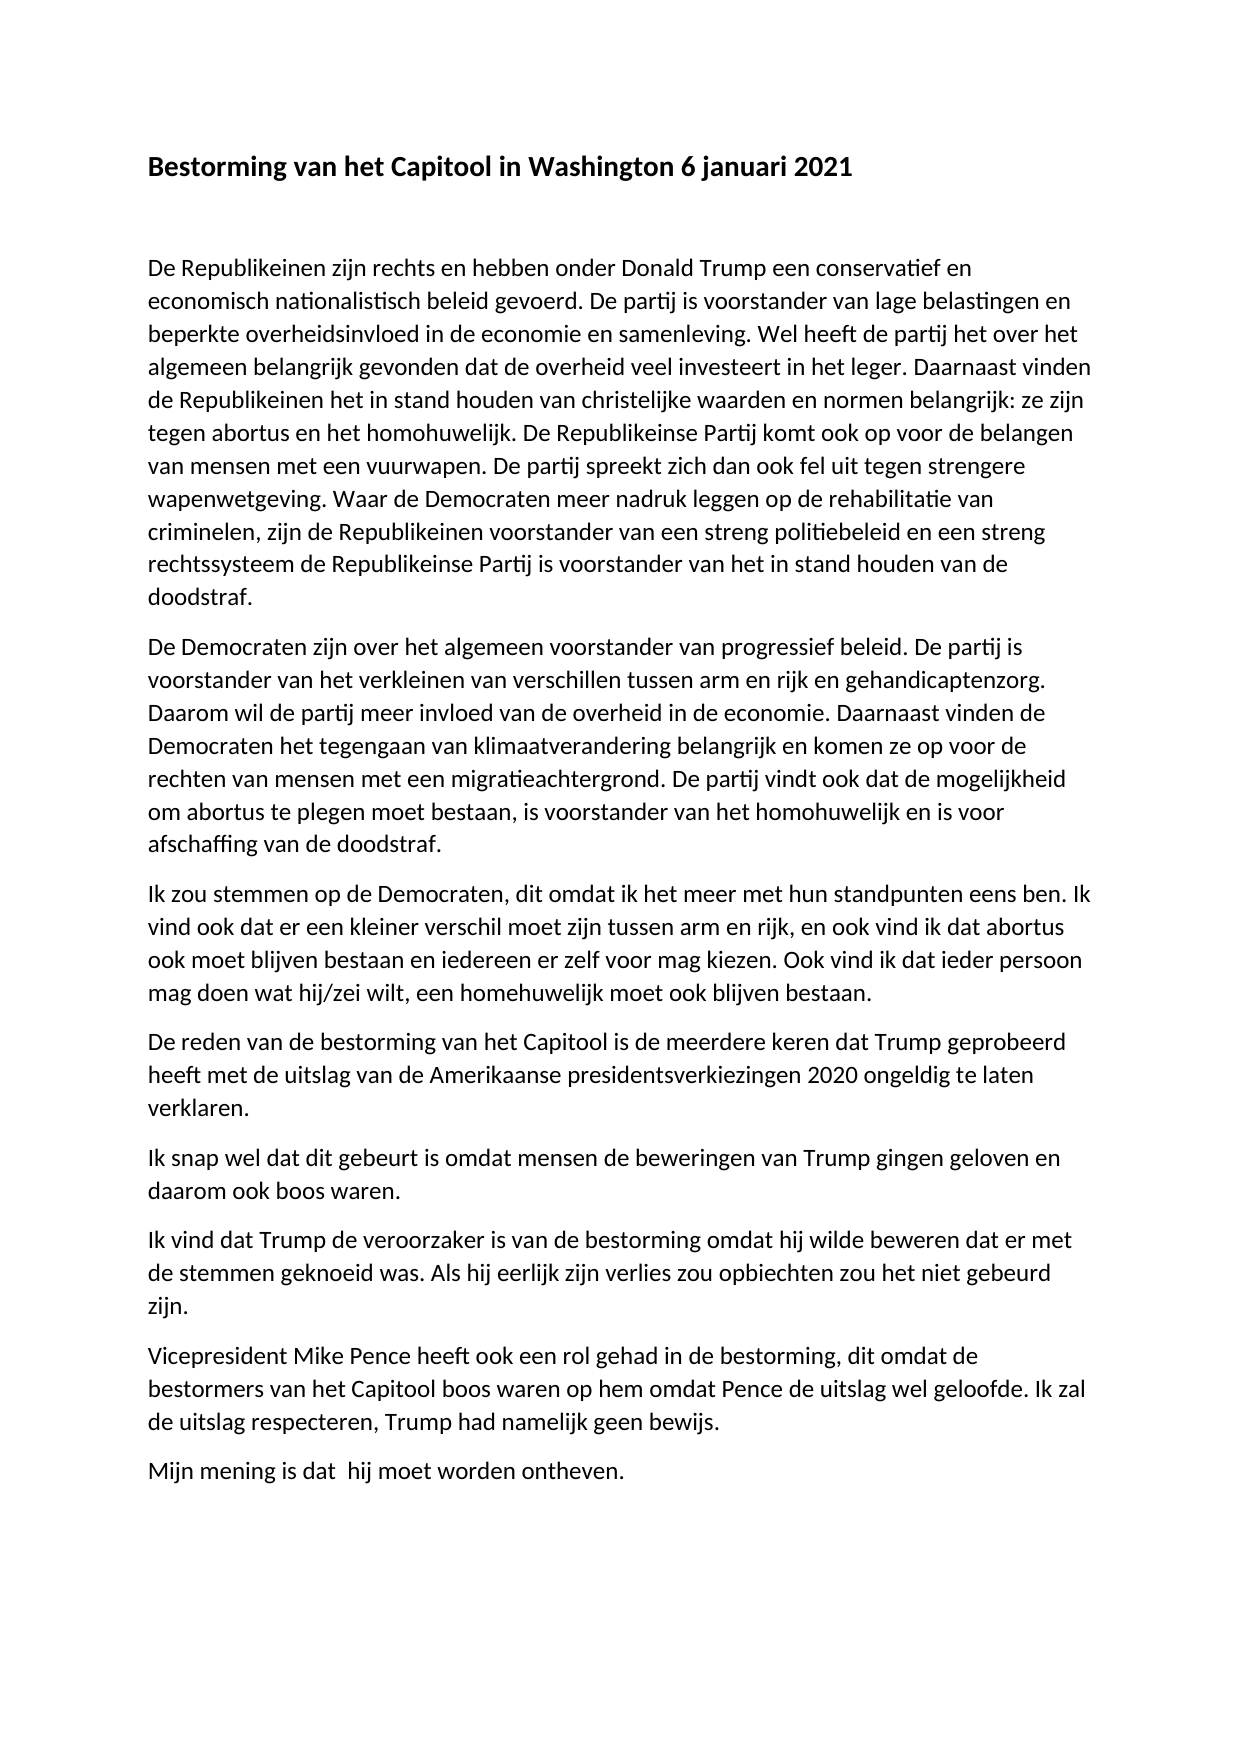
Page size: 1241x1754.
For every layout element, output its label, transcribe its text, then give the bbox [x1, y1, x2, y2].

text Vicepresident Mike Pence heeft ook een rol gehad in de bestorming, dit omdat de bestormers van het Capitool boos waren op hem omdat Pence de uitslag wel geloofde. Ik zal de uitslag respecteren, Trump had namelijk geen bewijs. [148, 1340, 1093, 1436]
text De Republikeinen zijn rechts en hebben onder Donald Trump een conservatief en economisch nationalistisch beleid gevoerd. De partij is voorstander van lage belastingen en beperkte overheidsinvloed in de economie en samenleving. Wel heeft de partij het over het algemeen belangrijk gevonden dat de overheid veel investeert in het leger. Daarnaast vinden de Republikeinen het in stand houden van christelijke waarden en normen belangrijk: ze zijn tegen abortus en het homohuwelijk. De Republikeinse Partij komt ook op voor de belangen van mensen met een vuurwapen. De partij spreekt zich dan ook fel uit tegen strengere wapenwetgeving. Waar de Democraten meer nadruk leggen op de rehabilitatie van criminelen, zijn de Republikeinen voorstander van een streng politiebeleid en een streng rechtssysteem de Republikeinse Partij is voorstander van het in stand houden van de doodstraf. [148, 252, 1093, 612]
text Ik vind dat Trump de veroorzaker is van de bestorming omdat hij wilde beweren dat er met de stemmen geknoeid was. Als hij eerlijk zijn verlies zou opbiechten zou het niet gebeurd zijn. [148, 1224, 1093, 1321]
text Ik zou stemmen op de Democraten, dit omdat ik het meer met hun standpunten eens ben. Ik vind ook dat er een kleiner verschil moet zijn tussen arm en rijk, en ook vind ik dat abortus ook moet blijven bestaan en iedereen er zelf voor mag kiezen. Ook vind ik dat ieder persoon mag doen wat hij/zei wilt, een homehuwelijk moet ook blijven bestaan. [148, 878, 1093, 1007]
text De Democraten zijn over het algemeen voorstander van progressief beleid. De partij is voorstander van het verkleinen van verschillen tussen arm en rijk en gehandicaptenzorg. Daarom wil de partij meer invloed van de overheid in de economie. Daarnaast vinden de Democraten het tegengaan van klimaatverandering belangrijk en komen ze op voor de rechten van mensen met een migratieachtergrond. De partij vindt ook dat de mogelijkheid om abortus te plegen moet bestaan, is voorstander van het homohuwelijk en is voor afschaffing van de doodstraf. [148, 631, 1093, 859]
text Mijn mening is dat hij moet worden ontheven. [148, 1455, 1093, 1486]
text De reden van de bestorming van het Capitool is de meerdere keren dat Trump geprobeerd heeft met de uitslag van de Amerikaanse presidentsverkiezingen 2020 ongeldig te laten verklaren. [148, 1026, 1093, 1123]
text Bestorming van het Capitool in Washington 6 januari 2021 [148, 148, 1093, 183]
text Ik snap wel dat dit gebeurt is omdat mensen de beweringen van Trump gingen geloven en daarom ook boos waren. [148, 1142, 1093, 1205]
